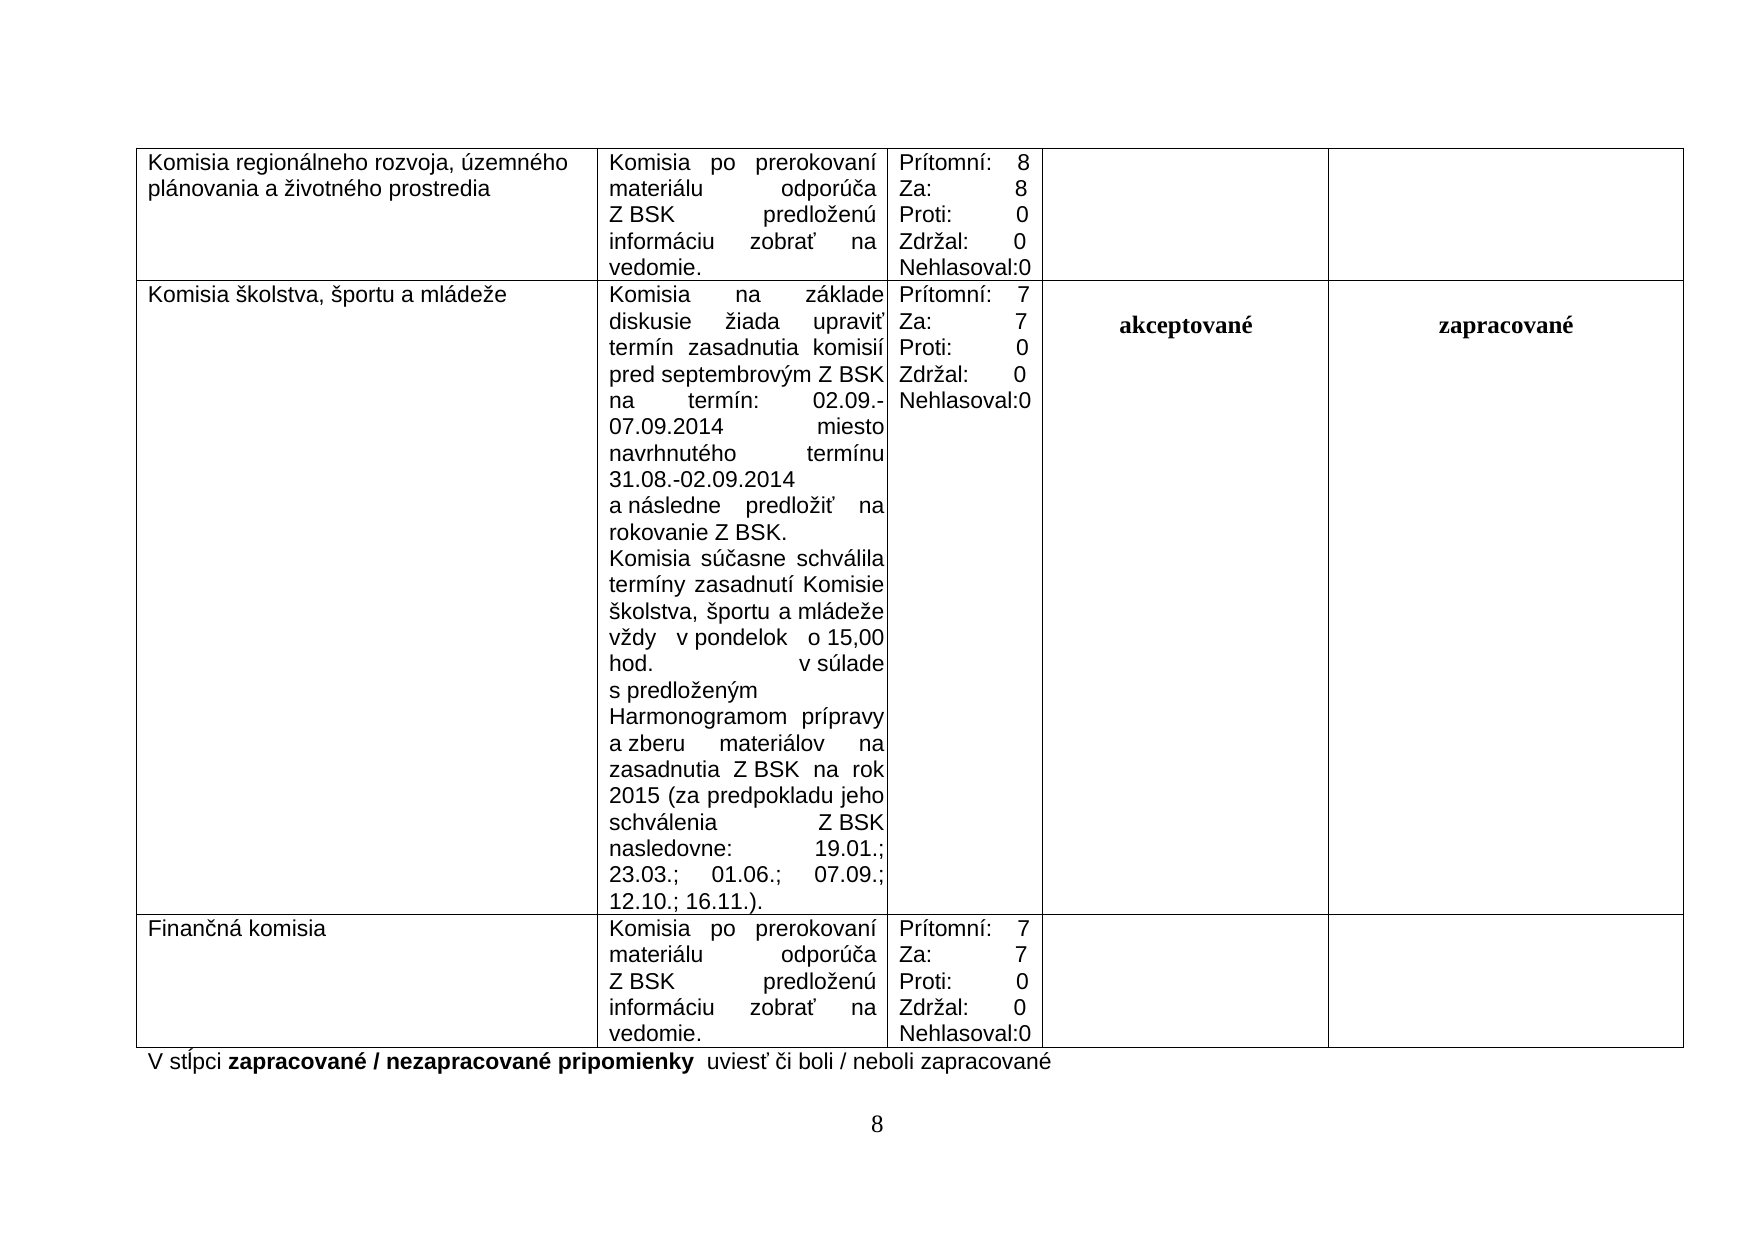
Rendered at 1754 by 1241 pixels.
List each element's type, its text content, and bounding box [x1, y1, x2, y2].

table_cell Prítomní: 7 Za: 7 Proti: 0 Zdržal: 0 Nehlasoval:0 [888, 281, 1042, 914]
table_cell Finančná komisia [137, 915, 597, 1047]
table_cell Komisia po prerokovaní materiálu odporúča Z BSK predloženú informáciu zobrať na vedomie. [598, 915, 887, 1047]
table_cell Prítomní: 7 Za: 7 Proti: 0 Zdržal: 0 Nehlasoval:0 [888, 915, 1042, 1047]
table_cell Komisia školstva, športu a mládeže [137, 281, 597, 914]
table_cell [1329, 149, 1683, 280]
table_cell Prítomní: 8 Za: 8 Proti: 0 Zdržal: 0 Nehlasoval:0 [888, 149, 1042, 280]
table_cell zapracované [1329, 281, 1683, 914]
table_cell akceptované [1043, 281, 1328, 914]
table_cell Komisia po prerokovaní materiálu odporúča Z BSK predloženú informáciu zobrať na vedomie. [598, 149, 887, 280]
table_cell Komisia na základe diskusie žiada upraviť termín zasadnutia komisií pred septembrovým Z BSK na termín: 02.09.-07.09.2014 miesto navrhnutého termínu 31.08.-02.09.2014 a následne predložiť na rokovanie Z BSK. Komisia súčasne schválila termíny zasadnutí Komisie školstva, športu a mládeže vždy v pondelok o 15,00 hod. v súlade s predloženým Harmonogramom prípravy a zberu materiálov na zasadnutia Z BSK na rok 2015 (za predpokladu jeho schválenia Z BSK nasledovne: 19.01.; 23.03.; 01.06.; 07.09.; 12.10.; 16.11.). [598, 281, 887, 914]
text V stĺpci zapracované / nezapracované pripomienky uviesť či boli / neboli zapracované [148, 1048, 1606, 1074]
table_cell [1043, 915, 1328, 1047]
table_cell [1043, 149, 1328, 280]
table_cell Komisia regionálneho rozvoja, územného plánovania a životného prostredia [137, 149, 597, 280]
table_cell [1329, 915, 1683, 1047]
